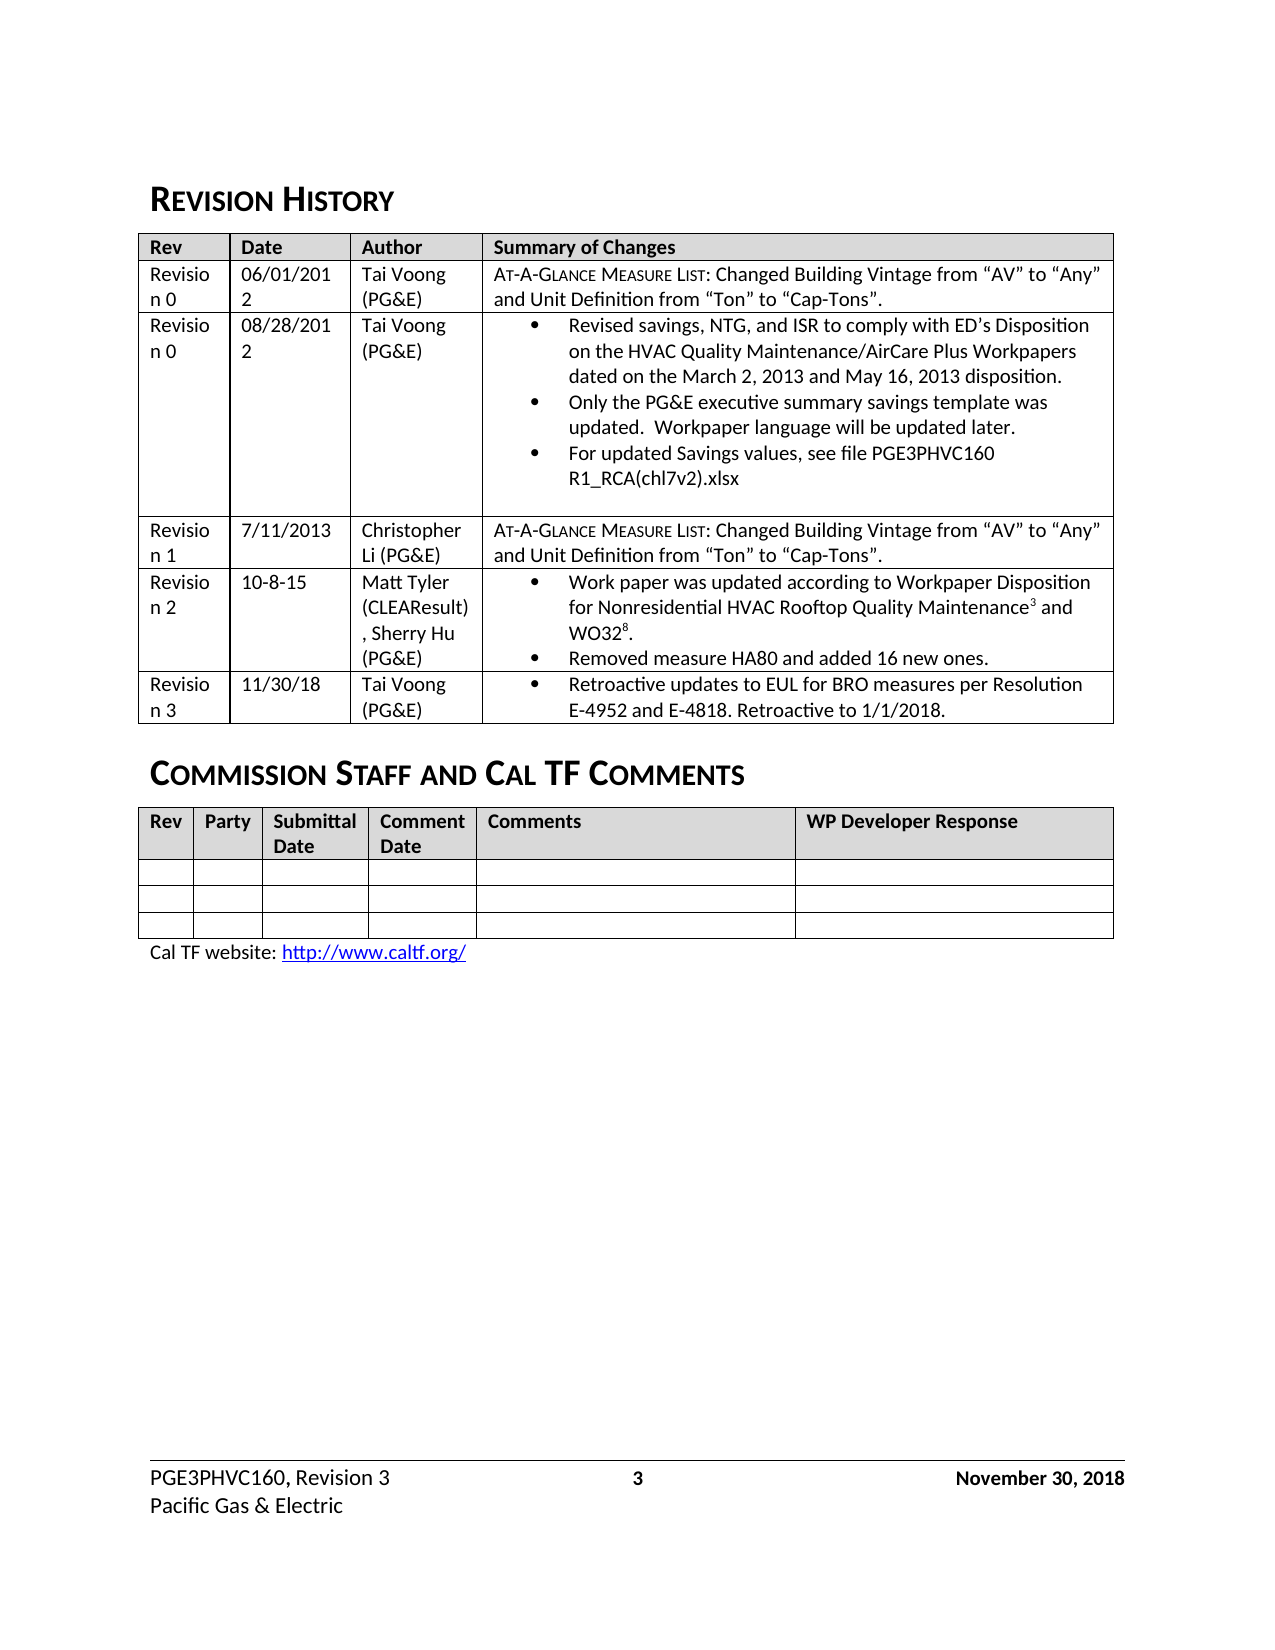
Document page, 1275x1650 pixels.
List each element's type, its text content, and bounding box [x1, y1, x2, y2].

table_cell [263, 886, 368, 912]
table_cell [263, 860, 368, 885]
table_cell Revision 0 [139, 261, 229, 312]
table_cell [477, 860, 795, 885]
table_cell Revision 2 [139, 569, 229, 671]
table_cell Matt Tyler (CLEAResult), Sherry Hu (PG&E) [351, 569, 482, 671]
table_cell [796, 913, 1113, 938]
table_cell [194, 886, 262, 912]
table_cell [796, 886, 1113, 912]
table_header Comments [477, 808, 795, 859]
table_cell [139, 913, 193, 938]
table_header Author [351, 234, 482, 260]
table_cell 08/28/2012 [231, 313, 350, 516]
table_cell [139, 886, 193, 912]
table_cell 10-8-15 [231, 569, 350, 671]
table_cell At-A-Glance Measure List: Changed Building Vintage from “AV” to “Any” and Unit Definition from “Ton” to “Cap-Tons”. [483, 517, 1113, 568]
table_cell Work paper was updated according to Workpaper Disposition for Nonresidential HVAC Rooftop Quality Maintenance3 and WO328. Removed measure HA80 and added 16 new ones. [483, 569, 1113, 671]
table_cell Revision 0 [139, 313, 229, 516]
table_cell [796, 860, 1113, 885]
table_cell Revision 1 [139, 517, 229, 568]
text Cal TF website: http://www.caltf.org/ [150, 939, 1125, 964]
table_cell Revision 3 [139, 672, 229, 722]
table_cell Tai Voong (PG&E) [351, 672, 482, 722]
table_cell Tai Voong (PG&E) [351, 261, 482, 312]
table_cell [477, 913, 795, 938]
table_cell At-A-Glance Measure List: Changed Building Vintage from “AV” to “Any” and Unit Definition from “Ton” to “Cap-Tons”. [483, 261, 1113, 312]
table_cell 7/11/2013 [231, 517, 350, 568]
table_header Party [194, 808, 262, 859]
table_cell Revised savings, NTG, and ISR to comply with ED’s Disposition on the HVAC Quality Maintenance/AirCare Plus Workpapers dated on the March 2, 2013 and May 16, 2013 disposition. Only the PG&E executive summary savings template was updated. Workpaper language will be updated later. For updated Savings values, see file PGE3PHVC160 R1_RCA(chl7v2).xlsx [483, 313, 1113, 516]
table_header Comment Date [369, 808, 476, 859]
subtitle Commission Staff and Cal TF Comments [150, 748, 1125, 794]
table_cell Tai Voong (PG&E) [351, 313, 482, 516]
table_cell [369, 886, 476, 912]
table_cell [263, 913, 368, 938]
table_cell Christopher Li (PG&E) [351, 517, 482, 568]
subtitle Revision History [150, 175, 1125, 221]
table_header Submittal Date [263, 808, 368, 859]
table_cell Retroactive updates to EUL for BRO measures per Resolution E-4952 and E-4818. Retroactive to 1/1/2018. [483, 672, 1113, 722]
table_cell 11/30/18 [231, 672, 350, 722]
table_cell [369, 860, 476, 885]
table_header Rev [139, 808, 193, 859]
table_cell [194, 860, 262, 885]
table_header Date [231, 234, 350, 260]
table_cell [477, 886, 795, 912]
table_header WP Developer Response [796, 808, 1113, 859]
table_cell [194, 913, 262, 938]
table_header Summary of Changes [483, 234, 1113, 260]
table_cell [139, 860, 193, 885]
table_cell 06/01/2012 [231, 261, 350, 312]
table_cell [369, 913, 476, 938]
table_header Rev [139, 234, 229, 260]
